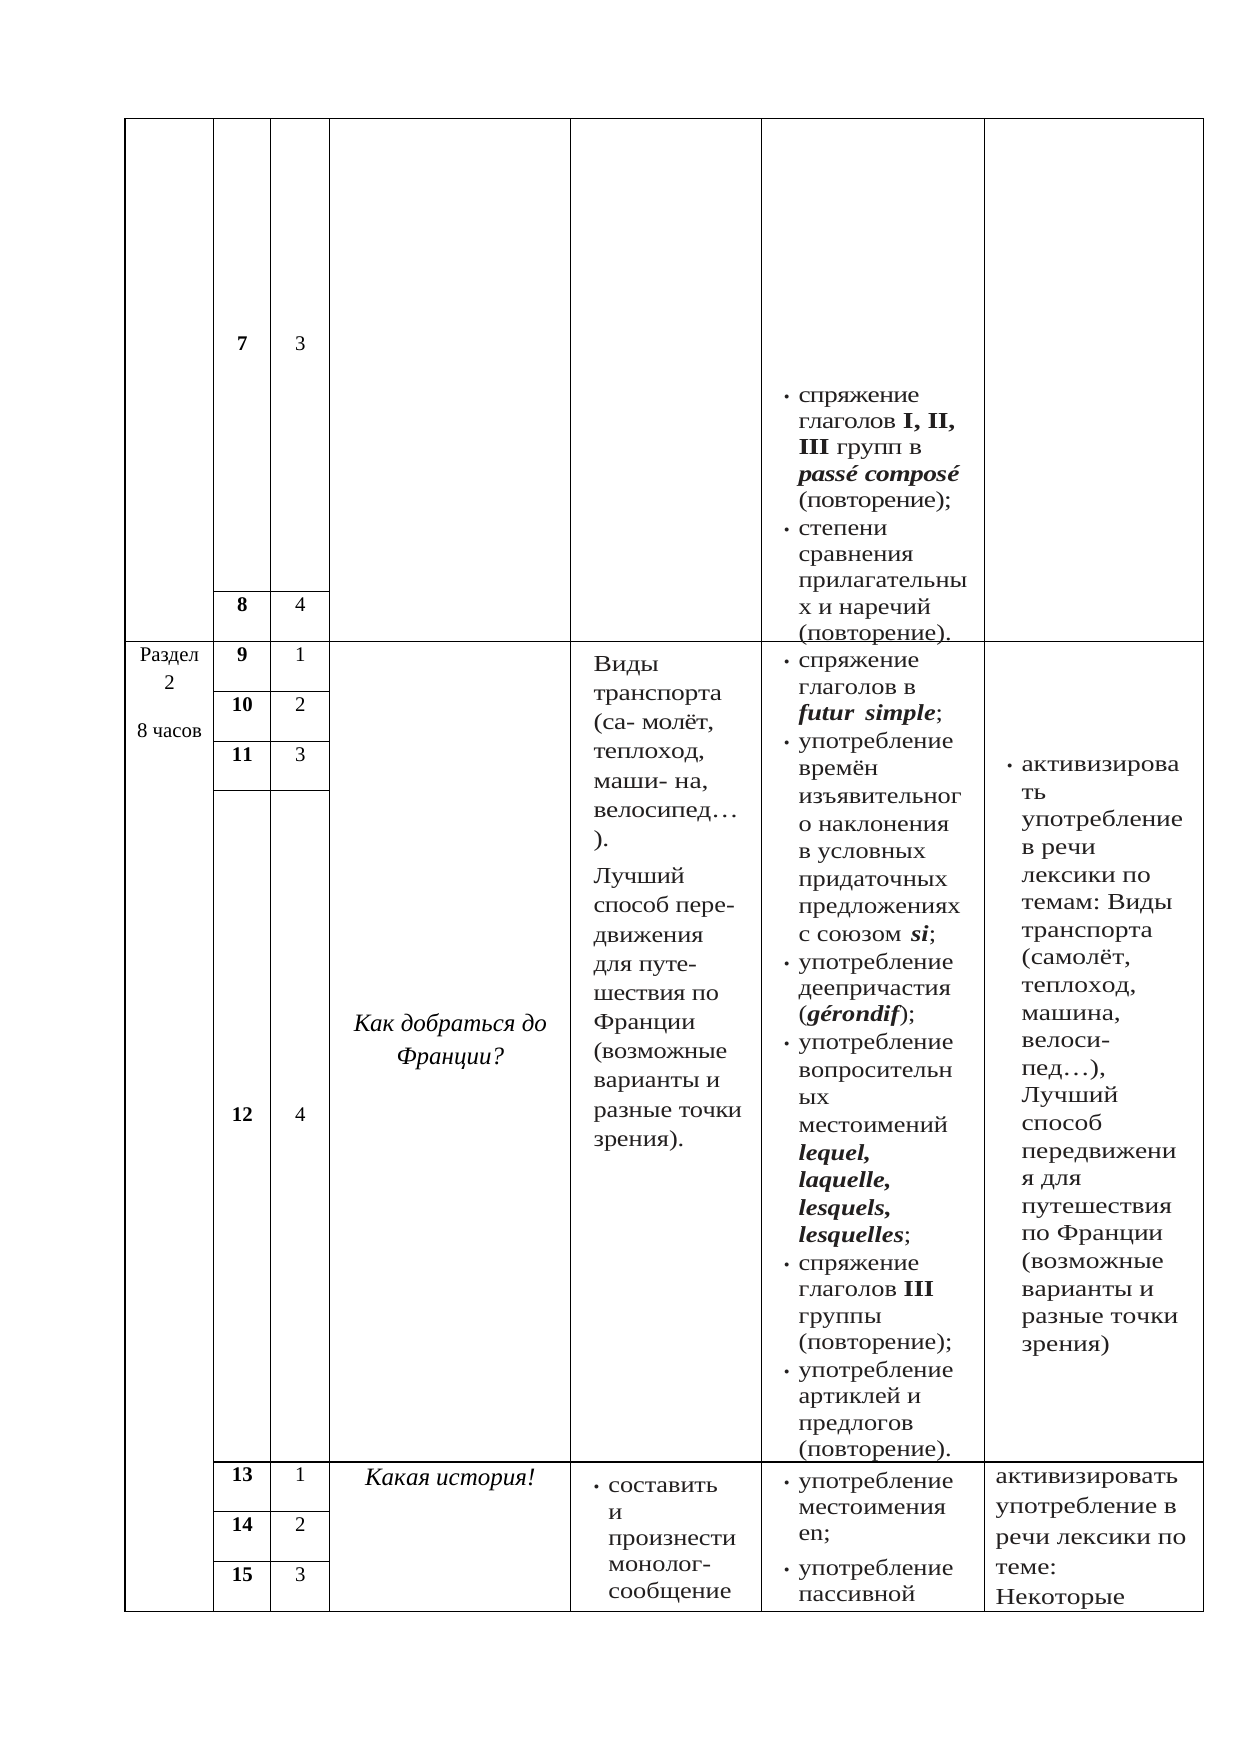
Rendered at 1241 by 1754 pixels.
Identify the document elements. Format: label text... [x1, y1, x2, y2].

table_cell активизировать употребление в речи лексики по теме: Некоторые страницы французской истории [985, 1463, 1203, 1611]
table_cell 2 [271, 1512, 329, 1561]
table_cell 8 [214, 592, 270, 641]
table_cell 11 [214, 742, 270, 790]
table_cell Виды транспорта (са- молёт, теплоход, маши- на, велосипед…). Лучший способ пере- движения для путе- шествия по Франции (возможные варианты и разные точки зрения). [571, 642, 761, 1461]
table_cell 7 [214, 119, 270, 591]
table_cell 9 [214, 642, 270, 691]
table_cell 1 [271, 1463, 329, 1511]
table_cell Какая история! [330, 1463, 570, 1611]
table_cell 3 [271, 1562, 329, 1611]
table_cell Как добраться до Франции? [330, 642, 570, 1461]
table_cell 3 [271, 742, 329, 790]
table_cell активизировать употребление в речи лексики по темам: Виды транспорта (самолёт, теплоход, машина, велоси- пед…), Лучший способ передвижения для путешествия по Франции (возможные варианты и разные точки зрения) [985, 642, 1203, 1461]
table_cell 3 [271, 119, 329, 591]
table_cell Раздел 2 8 часов [126, 642, 213, 1611]
table_cell употребление местоимения en; употребление пассивной формы (forme passive), причастия прошедшего времени (participe passé) и причастия настоя- щего времени (participe présent); употребление глагольных форм и времён (повторение); употребление числительных (повторение); спряжение глаголов III группы (повторение); употребление артиклей и предлогов (повторение). [762, 1463, 984, 1611]
table_cell составить и произнести монолог-сообщение об одном из известных эпизодов французской истории; уметь рассказать об истории одного из французских замков (используя тексты учебника и/или дополнительные матери- алы); [571, 1463, 761, 1611]
table_cell 1 [271, 642, 329, 691]
table_cell 14 [214, 1512, 270, 1561]
table_cell 13 [214, 1463, 270, 1511]
table_cell 12 [214, 791, 270, 1461]
table_cell 10 [214, 692, 270, 741]
table_cell 4 [271, 791, 329, 1461]
table_cell 15 [214, 1562, 270, 1611]
table_cell 2 [271, 692, 329, 741]
table_cell спряжение глаголов в futur simple; употребление времён изъявительного наклонения в условных придаточных предложениях с союзом si; употребление деепричастия (gérondif); употребление вопросительных местоимений lequel, laquelle, lesquels, lesquelles; спряжение глаголов III группы (повторение); употребление артиклей и предлогов (повторение). [762, 642, 984, 1461]
table_cell 4 [271, 592, 329, 641]
